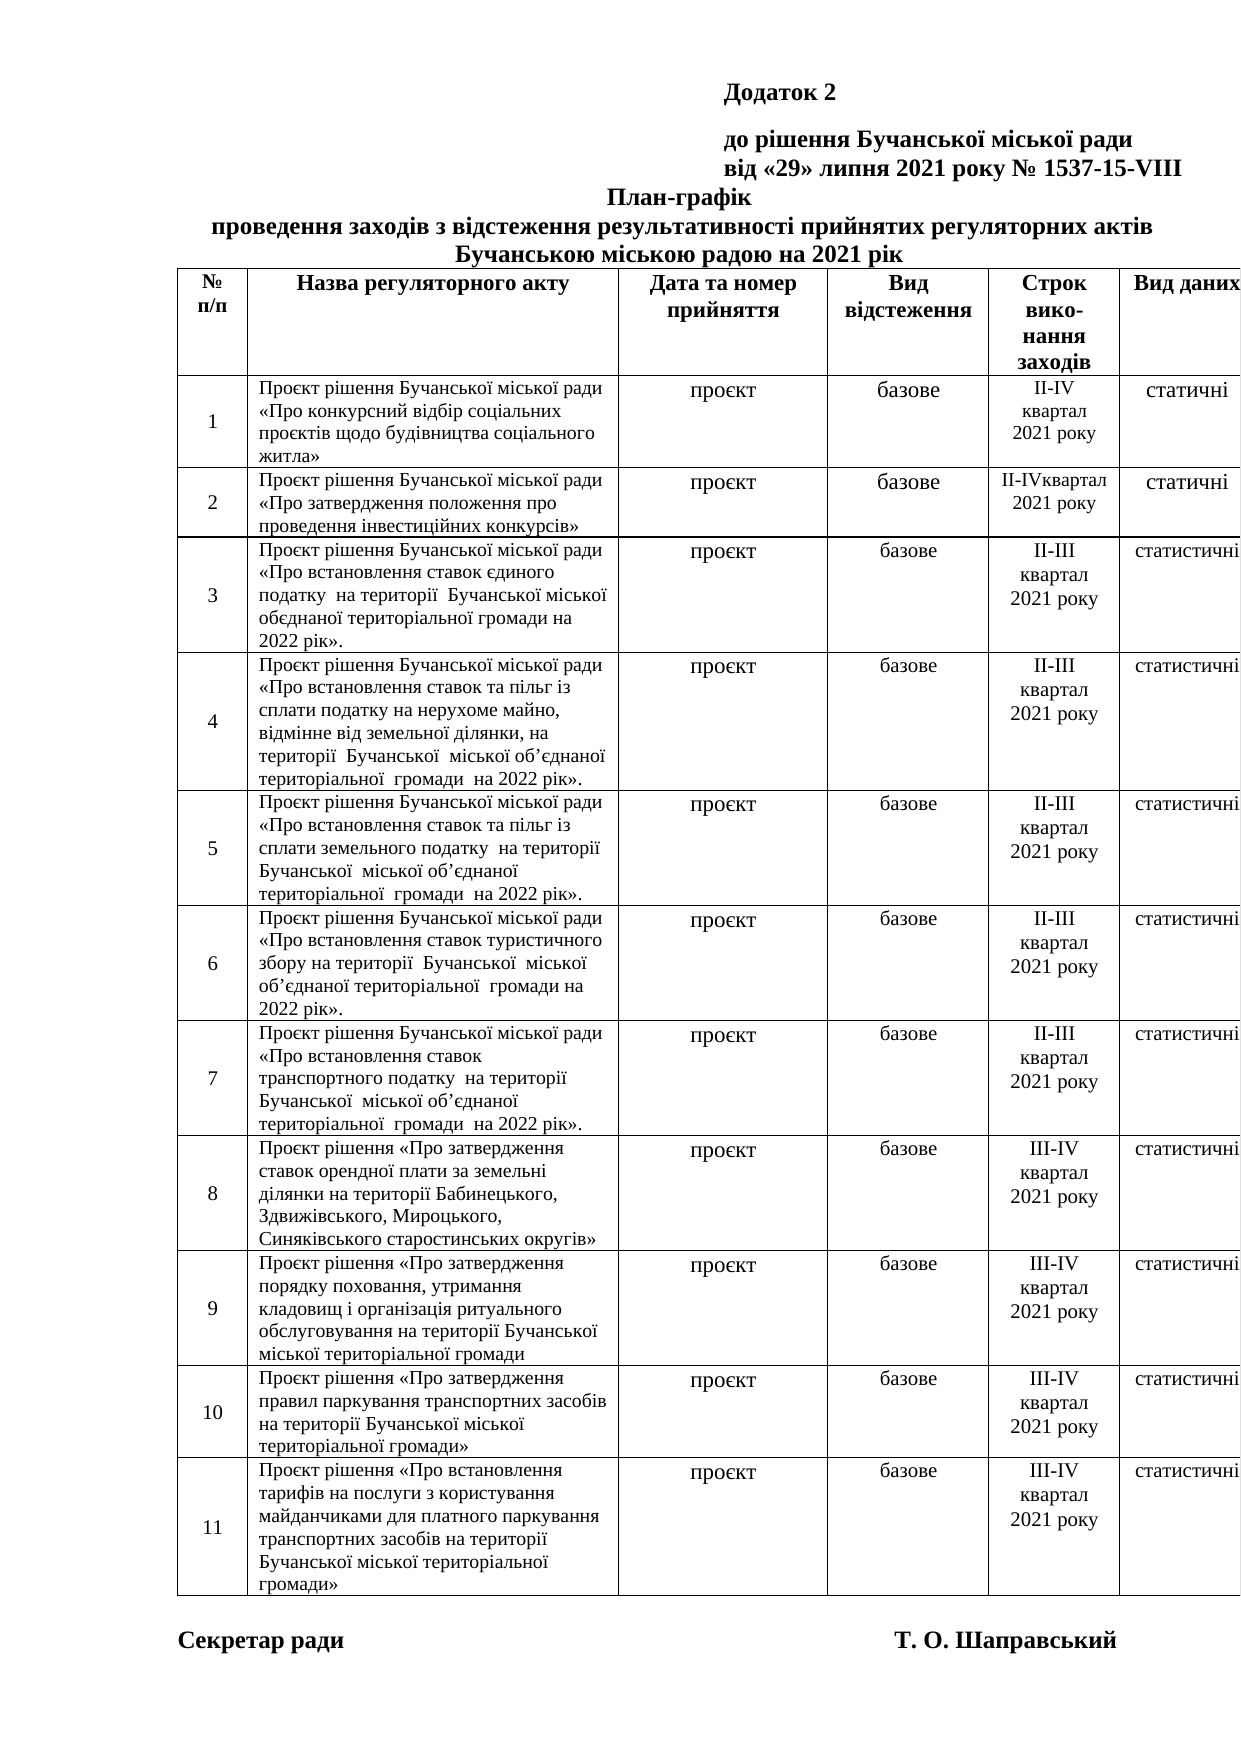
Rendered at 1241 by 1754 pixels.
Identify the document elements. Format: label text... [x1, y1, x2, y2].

text План-графік [177, 182, 1181, 211]
table_cell Проєкт рішення Бучанської міської ради «Про встановлення ставок транспортного податку на території Бучанської міської об’єднаної територіальної громади на 2022 рік». [248, 1021, 618, 1135]
table_cell Проєкт рішення Бучанської міської ради «Про встановлення ставок єдиного податку на території Бучанської міської обєднаної територіальної громади на 2022 рік». [248, 538, 618, 652]
table_cell базове [828, 1366, 988, 1457]
table_cell статистичні [1120, 1366, 1240, 1457]
table_cell базове [828, 791, 988, 904]
table_cell проєкт [619, 653, 827, 789]
table_cell базове [828, 1136, 988, 1250]
table_cell ІІІ-IV квартал 2021 року [989, 1366, 1119, 1457]
table_cell Проєкт рішення Бучанської міської ради «Про встановлення ставок та пільг із сплати податку на нерухоме майно, відмінне від земельної ділянки, на території Бучанської міської об’єднаної територіальної громади на 2022 рік». [248, 653, 618, 789]
table_cell 4 [178, 653, 247, 789]
table_cell базове [828, 538, 988, 652]
table_cell Проєкт рішення Бучанської міської ради «Про встановлення ставок та пільг із сплати земельного податку на території Бучанської міської об’єднаної територіальної громади на 2022 рік». [248, 791, 618, 904]
table_cell базове [828, 1458, 988, 1595]
table_cell Проєкт рішення Бучанської міської ради «Про затвердження положення про проведення інвестиційних конкурсів» [248, 468, 618, 536]
table_cell 9 [178, 1251, 247, 1365]
table_cell базове [828, 376, 988, 467]
table_header Вид даних [1120, 269, 1240, 375]
table_cell IІ-IV квартал 2021 року [989, 376, 1119, 467]
table_cell Проєкт рішення Бучанської міської ради «Про конкурсний відбір соціальних проєктів щодо будівництва соціального житла» [248, 376, 618, 467]
table_cell проєкт [619, 791, 827, 904]
text від «29» липня 2021 року № 1537-15-VIII [723, 153, 1196, 182]
table_cell статистичні [1120, 538, 1240, 652]
table_cell статистичні [1120, 791, 1240, 904]
table_cell Проєкт рішення «Про затвердження порядку поховання, утримання кладовищ і організація ритуального обслуговування на території Бучанської міської територіальної громади [248, 1251, 618, 1365]
table_cell статистичні [1120, 1251, 1240, 1365]
table_cell статистичні [1120, 906, 1240, 1020]
table_cell 5 [178, 791, 247, 904]
table_cell проєкт [619, 1458, 827, 1595]
table_cell II-ІІІ квартал 2021 року [989, 906, 1119, 1020]
table_cell Проєкт рішення «Про встановлення тарифів на послуги з користування майданчиками для платного паркування транспортних засобів на території Бучанської міської територіальної громади» [248, 1458, 618, 1595]
table_cell статичні [1120, 468, 1240, 536]
table_cell статистичні [1120, 1136, 1240, 1250]
table_cell ІІІ-IV квартал 2021 року [989, 1251, 1119, 1365]
table_header № п/п [178, 269, 247, 375]
table_cell II-ІІІ квартал 2021 року [989, 653, 1119, 789]
table_cell IІ-IVквартал 2021 року [989, 468, 1119, 536]
table_cell 8 [178, 1136, 247, 1250]
table_cell базове [828, 468, 988, 536]
text Секретар ради Т. О. Шаправський [177, 1625, 1173, 1654]
table_cell базове [828, 906, 988, 1020]
table_cell базове [828, 653, 988, 789]
table_cell статистичні [1120, 1021, 1240, 1135]
text Додаток 2 [650, 77, 1181, 106]
table_cell 6 [178, 906, 247, 1020]
table_cell II-ІІІ квартал 2021 року [989, 791, 1119, 904]
table_cell статичні [1120, 376, 1240, 467]
table_cell 2 [178, 468, 247, 536]
table_cell II-ІІІ квартал 2021 року [989, 538, 1119, 652]
table_cell проєкт [619, 468, 827, 536]
text проведення заходів з відстеження результативності прийнятих регуляторних актів [177, 211, 1181, 239]
table_cell проєкт [619, 1136, 827, 1250]
table_header Дата та номер прийняття [619, 269, 827, 375]
table_cell 3 [178, 538, 247, 652]
table_cell 7 [178, 1021, 247, 1135]
table_cell Проєкт рішення «Про затвердження правил паркування транспортних засобів на території Бучанської міської територіальної громади» [248, 1366, 618, 1457]
table_cell проєкт [619, 538, 827, 652]
table_cell ІІІ-IV квартал 2021 року [989, 1136, 1119, 1250]
table_header Строк вико-нання заходів [989, 269, 1119, 375]
table_cell Проєкт рішення Бучанської міської ради «Про встановлення ставок туристичного збору на території Бучанської міської об’єднаної територіальної громади на 2022 рік». [248, 906, 618, 1020]
table_cell Проєкт рішення «Про затвердження ставок орендної плати за земельні ділянки на території Бабинецького, Здвижівського, Мироцького, Синяківського старостинських округів» [248, 1136, 618, 1250]
table_cell базове [828, 1251, 988, 1365]
table_cell ІІІ-IV квартал 2021 року [989, 1458, 1119, 1595]
text до рішення Бучанської міської ради [723, 124, 1196, 153]
table_cell II-ІІІ квартал 2021 року [989, 1021, 1119, 1135]
table_cell проєкт [619, 376, 827, 467]
table_cell базове [828, 1021, 988, 1135]
table_header Вид відстеження [828, 269, 988, 375]
table_cell 10 [178, 1366, 247, 1457]
table_cell статистичні [1120, 1458, 1240, 1595]
table_cell проєкт [619, 906, 827, 1020]
table_cell статистичні [1120, 653, 1240, 789]
table_cell проєкт [619, 1251, 827, 1365]
table_header Назва регуляторного акту [248, 269, 618, 375]
table_cell 11 [178, 1458, 247, 1595]
text Бучанською міською радою на 2021 рік [177, 239, 1181, 268]
table_cell проєкт [619, 1021, 827, 1135]
table_cell проєкт [619, 1366, 827, 1457]
table_cell 1 [178, 376, 247, 467]
